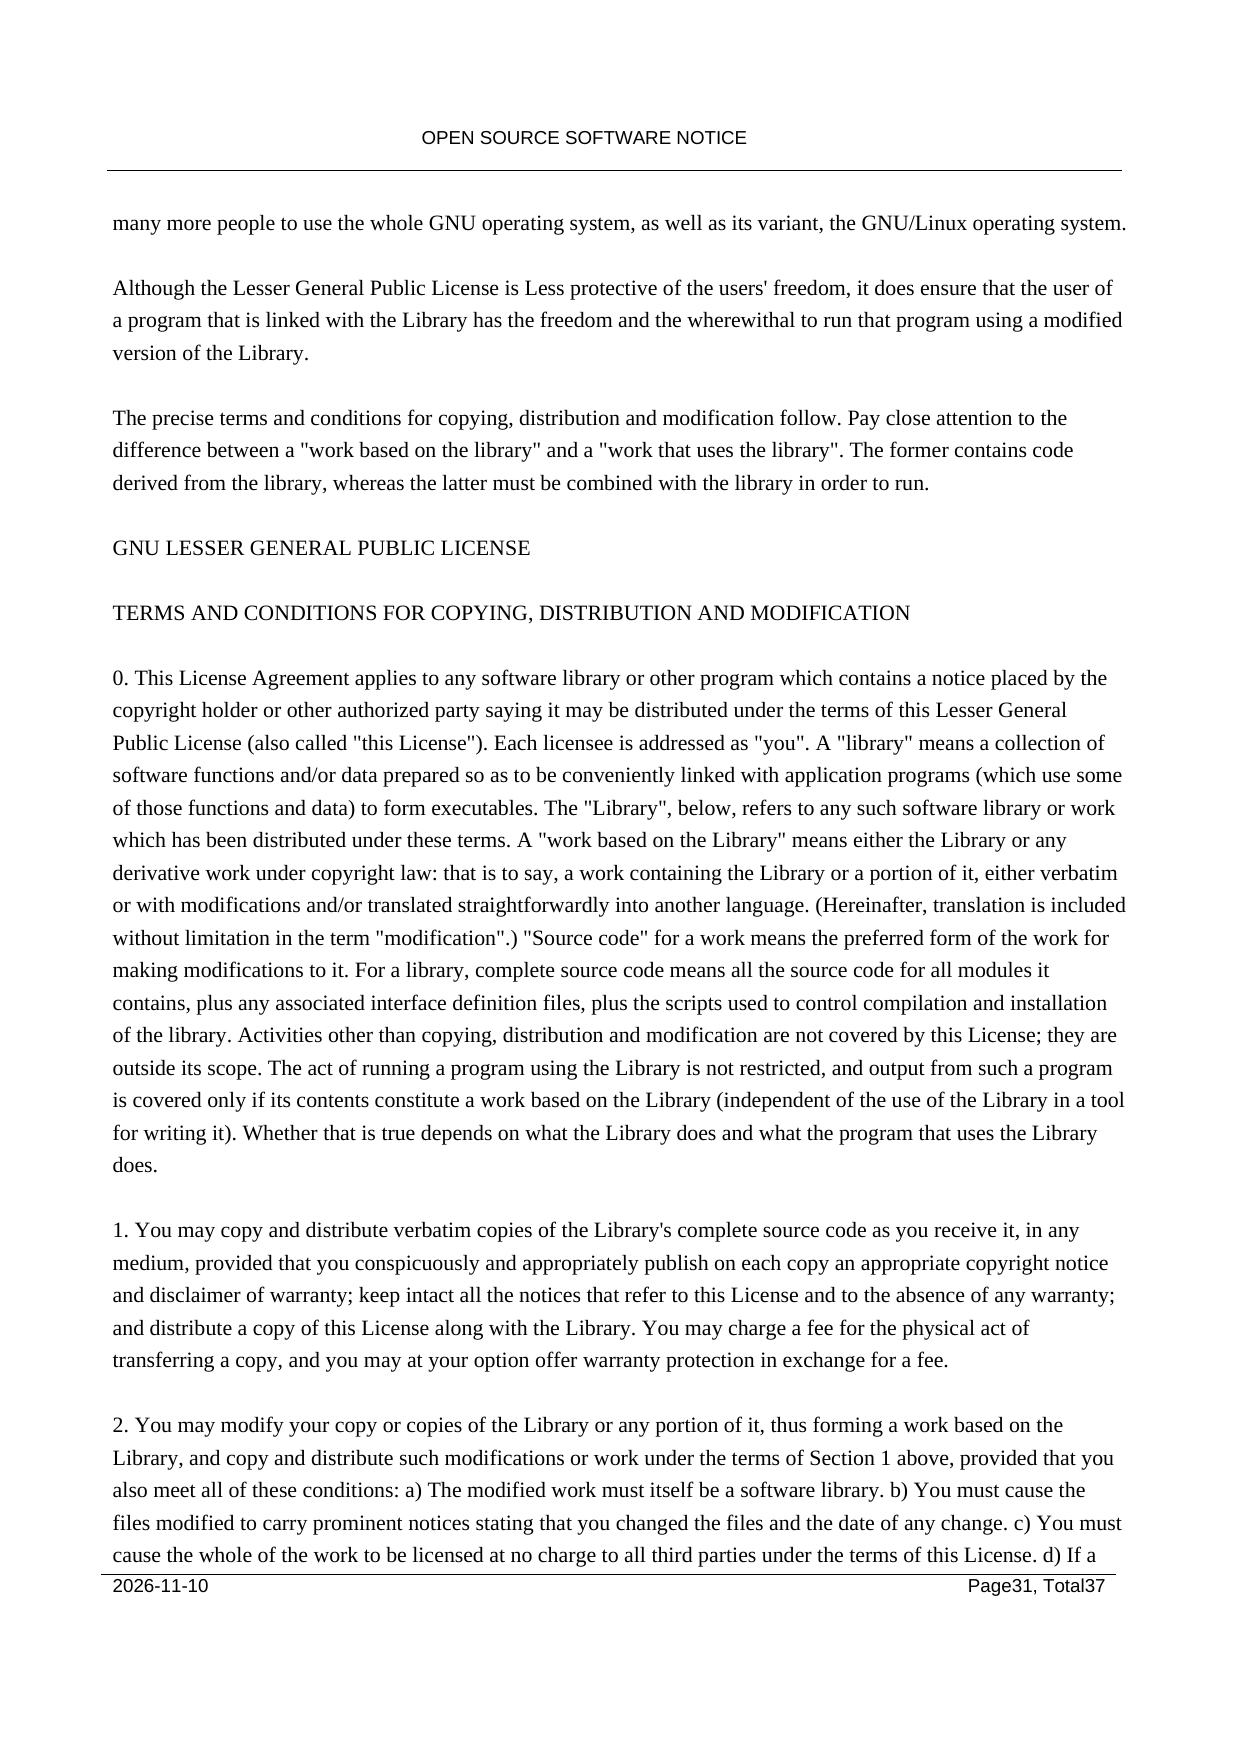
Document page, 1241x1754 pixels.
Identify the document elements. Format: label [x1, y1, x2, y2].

text [112, 206, 1128, 1571]
